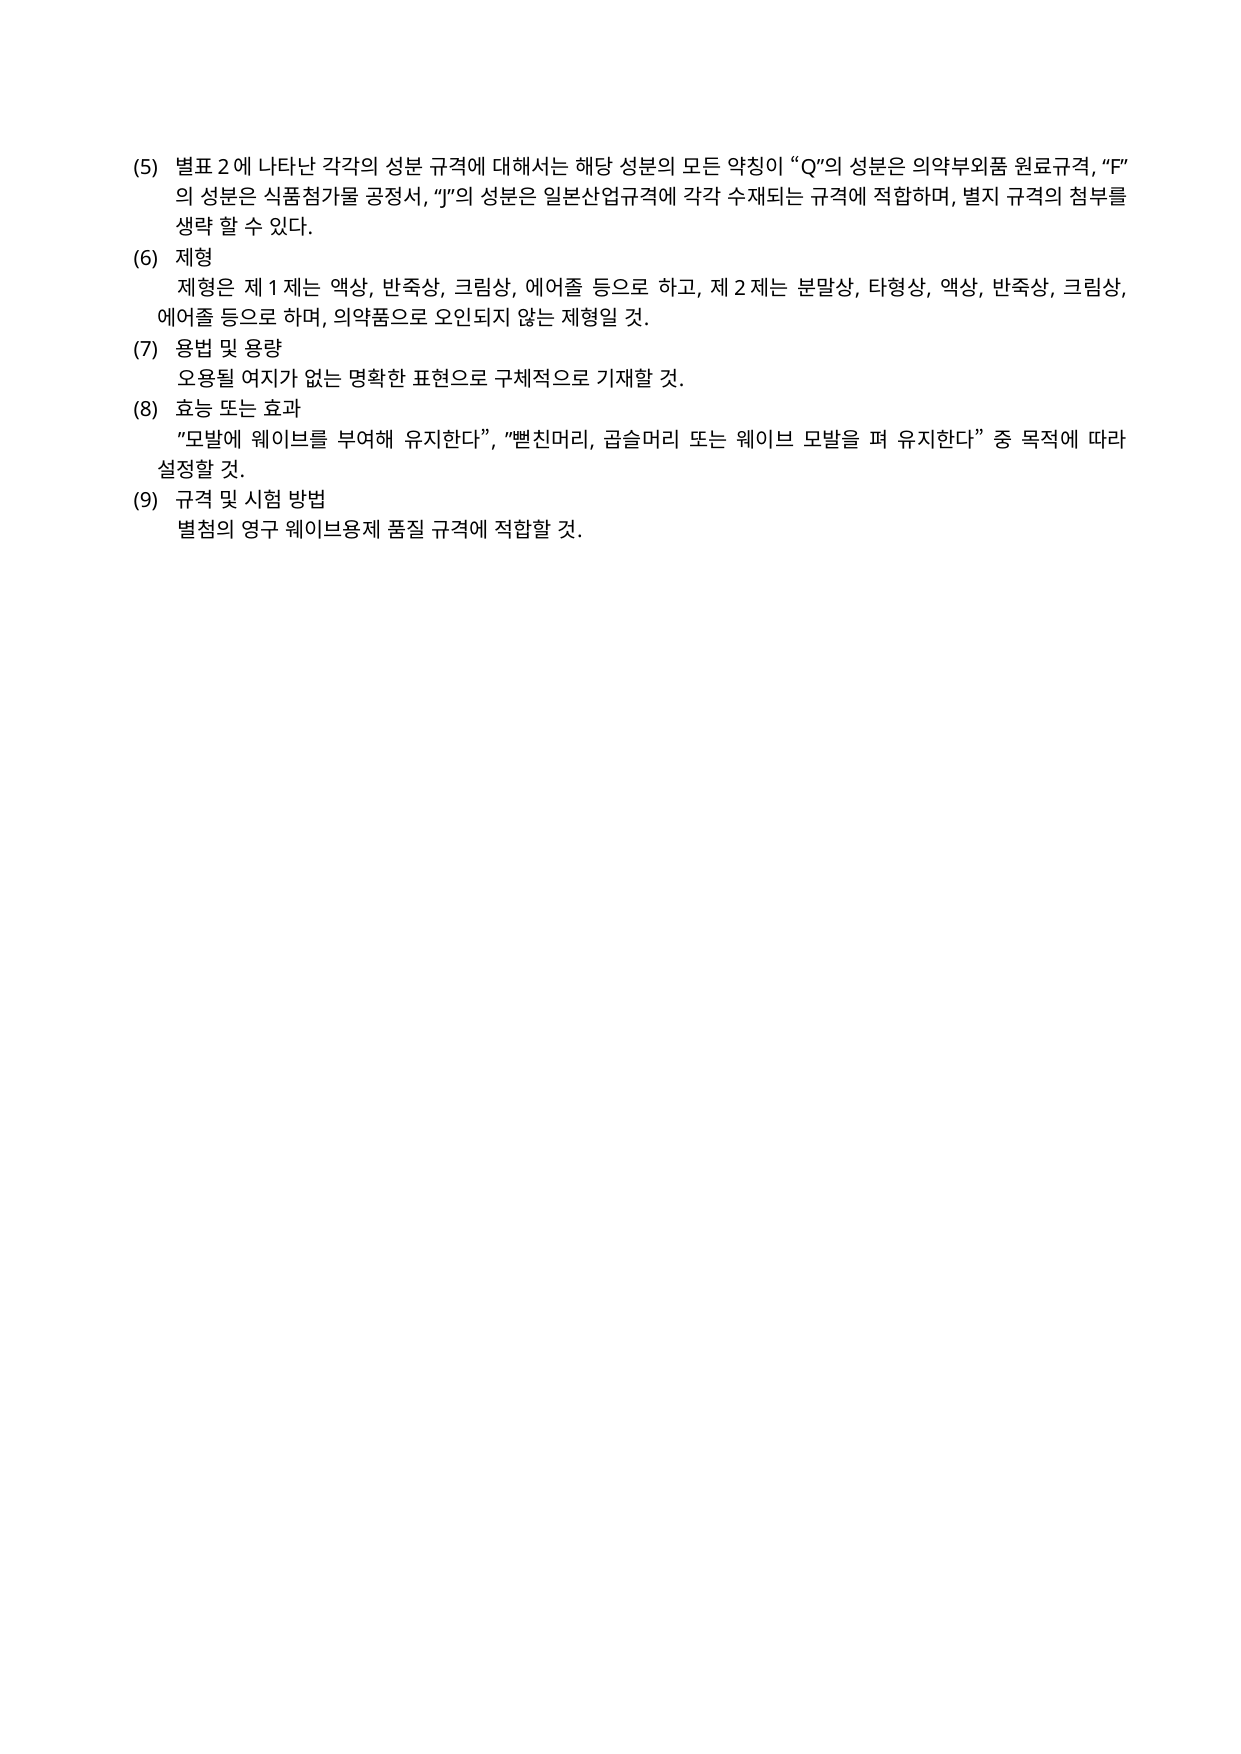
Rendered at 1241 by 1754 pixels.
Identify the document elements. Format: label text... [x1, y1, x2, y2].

list 규격 및 시험 방법 [133, 483, 1128, 514]
text 오용될 여지가 없는 명확한 표현으로 구체적으로 기재할 것. [157, 362, 1128, 392]
list 효능 또는 효과 [133, 392, 1128, 423]
list 용법 및 용량 [133, 332, 1128, 362]
list 별표2에 나타난 각각의 성분 규격에 대해서는 해당 성분의 모든 약칭이 “Q”의 성분은 의약부외품 원료규격, “F”의 성분은 식품첨가물 공정서, “J”의 성분은 일본산업규격에 각각 수재되는 규격에 적합하며, 별지 규격의 첨부를 생략 할 수 있다. [133, 150, 1128, 241]
text 제형은 제1제는 액상, 반죽상, 크림상, 에어졸 등으로 하고, 제2제는 분말상, 타형상, 액상, 반죽상, 크림상, 에어졸 등으로 하며, 의약품으로 오인되지 않는 제형일 것. [157, 271, 1128, 332]
text ”모발에 웨이브를 부여해 유지한다”, ”뻗친머리, 곱슬머리 또는 웨이브 모발을 펴 유지한다” 중 목적에 따라 설정할 것. [157, 423, 1128, 483]
text 별첨의 영구 웨이브용제 품질 규격에 적합할 것. [157, 514, 1128, 544]
list 제형 [133, 241, 1128, 271]
